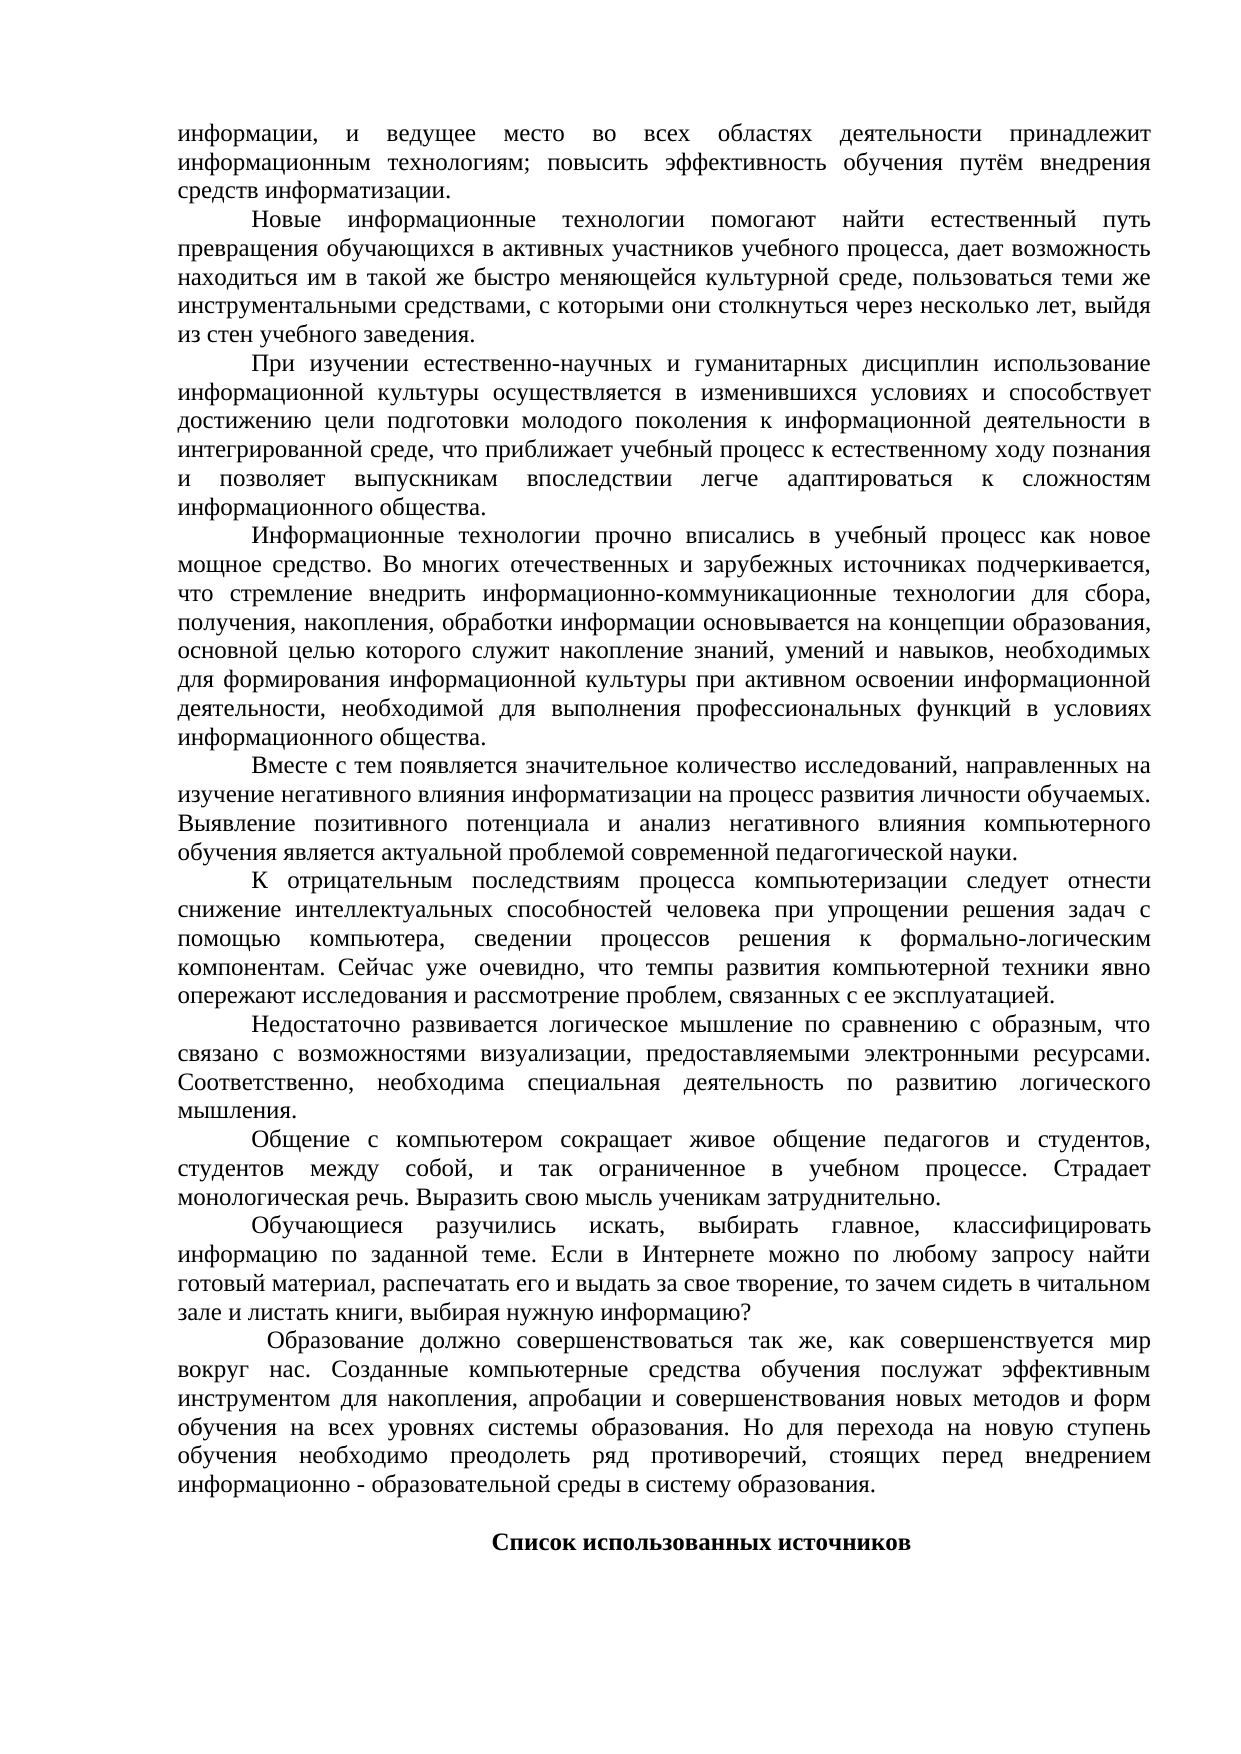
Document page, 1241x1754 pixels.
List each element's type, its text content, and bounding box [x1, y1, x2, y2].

text Общение с компьютером сокращает живое общение педагогов и студентов, студентов между собой, и так ограниченное в учебном процессе. Страдает монологическая речь. Выразить свою мысль ученикам затруднительно. [177, 1124, 1152, 1211]
text Вместе с тем появляется значительное количество исследований, направленных на изучение негативного влияния информатизации на процесс развития личности обучаемых. Выявление позитивного потенциала и анализ негативного влияния компьютерного обучения является актуальной проблемой современной педагогической науки. [177, 751, 1152, 866]
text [177, 118, 1152, 204]
text Недостаточно развивается логическое мышление по сравнению с образным, что связано с возможностями визуализации, предоставляемыми электронными ресурсами. Соответственно, необходима специальная деятельность по развитию логического мышления. [177, 1009, 1152, 1124]
text Обучающиеся разучились искать, выбирать главное, классифицировать информацию по заданной теме. Если в Интернете можно по любому запросу найти готовый материал, распечатать его и выдать за свое творение, то зачем сидеть в читальном зале и листать книги, выбирая нужную информацию? [177, 1211, 1152, 1326]
text Список использованных источников [177, 1527, 1152, 1556]
text Информационные технологии прочно вписались в учебный процесс как новое мощное средство. Во многих отечественных и зарубежных источниках подчеркивается, что стремление внедрить информационно-коммуникационные технологии для сбора, получения, накопления, обработки информации основывается на концепции образования, основной целью которого служит накопление знаний, умений и навыков, необходимых для формирования информационной культуры при активном освоении информационной деятельности, необходимой для выполнения профессиональных функций в условиях информационного общества. [177, 521, 1152, 751]
text Новые информационные технологии помогают найти естественный путь превращения обучающихся в активных участников учебного процесса, дает возможность находиться им в такой же быстро меняющейся культурной среде, пользоваться теми же инструментальными средствами, с которыми они столкнуться через несколько лет, выйдя из стен учебного заведения. [177, 204, 1152, 348]
text При изучении естественно-научных и гуманитарных дисциплин использование информационной культуры осуществляется в изменившихся условиях и способствует достижению цели подготовки молодого поколения к информационной деятельности в интегрированной среде, что приближает учебный процесс к естественному ходу познания и позволяет выпускникам впоследствии легче адаптироваться к сложностям информационного общества. [177, 348, 1152, 521]
text К отрицательным последствиям процесса компьютеризации следует отнести снижение интеллектуальных способностей человека при упрощении решения задач с помощью компьютера, сведении процессов решения к формально-логическим компонентам. Сейчас уже очевидно, что темпы развития компьютерной техники явно опережают исследования и рассмотрение проблем, связанных с ее эксплуатацией. [177, 866, 1152, 1009]
text Образование должно совершенствоваться так же, как совершенствуется мир вокруг нас. Созданные компьютерные средства обучения послужат эффективным инструментом для накопления, апробации и совершенствования новых методов и форм обучения на всех уровнях системы образования. Но для перехода на новую ступень обучения необходимо преодолеть ряд противоречий, стоящих перед внедрением информационно - образовательной среды в систему образования. [177, 1326, 1152, 1498]
